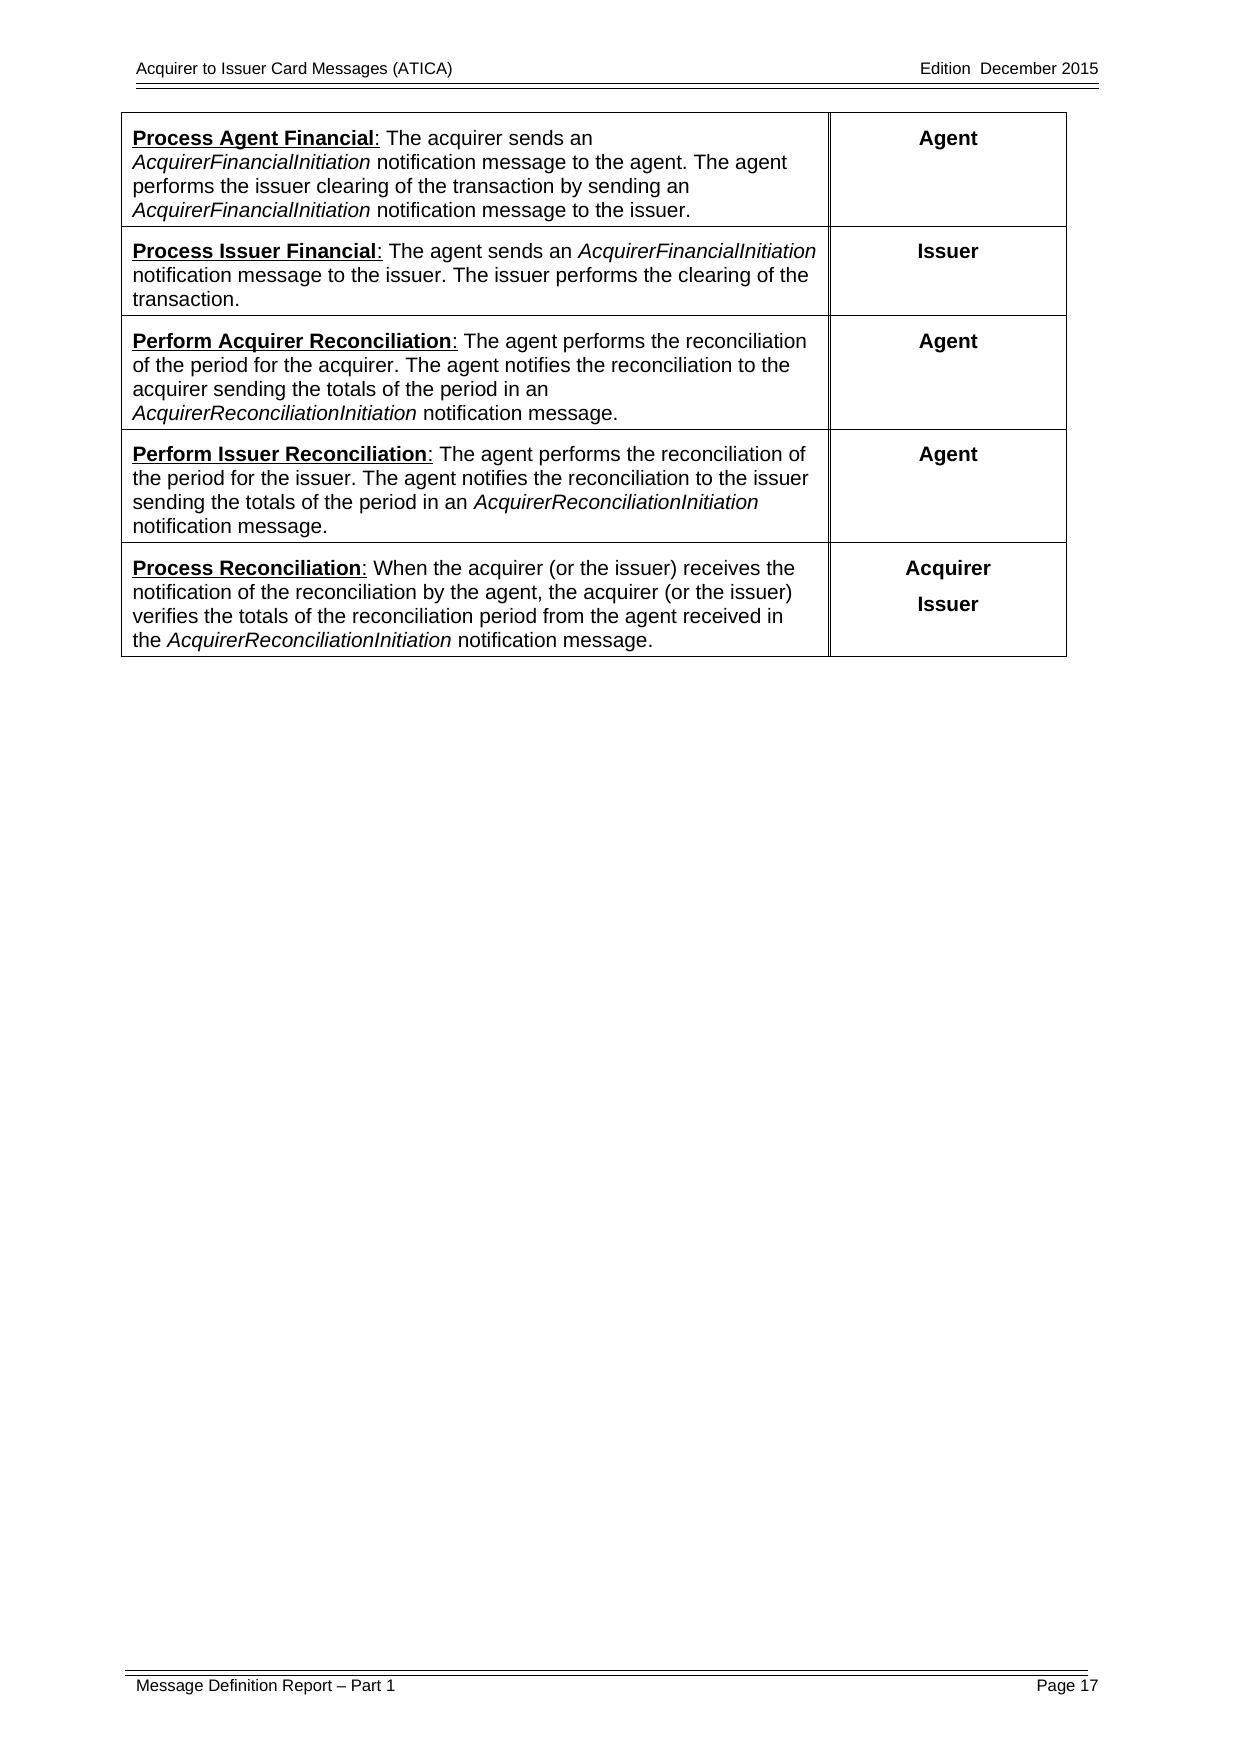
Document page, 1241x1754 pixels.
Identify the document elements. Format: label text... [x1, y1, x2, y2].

table_cell Process Issuer Financial: The agent sends an AcquirerFinancialInitiation notification message to the issuer. The issuer performs the clearing of the transaction. [122, 227, 828, 315]
table_cell Process Agent Financial: The acquirer sends an AcquirerFinancialInitiation notification message to the agent. The agent performs the issuer clearing of the transaction by sending an AcquirerFinancialInitiation notification message to the issuer. [122, 113, 828, 226]
table_cell Agent [831, 430, 1066, 542]
table_cell Agent [831, 113, 1066, 226]
table_cell Perform Acquirer Reconciliation: The agent performs the reconciliation of the period for the acquirer. The agent notifies the reconciliation to the acquirer sending the totals of the period in an AcquirerReconciliationInitiation notification message. [122, 316, 828, 429]
table_cell Perform Issuer Reconciliation: The agent performs the reconciliation of the period for the issuer. The agent notifies the reconciliation to the issuer sending the totals of the period in an AcquirerReconciliationInitiation notification message. [122, 430, 828, 542]
table_cell Agent [831, 316, 1066, 429]
table_cell Acquirer Issuer [831, 543, 1066, 656]
table_cell Issuer [831, 227, 1066, 315]
table_cell Process Reconciliation: When the acquirer (or the issuer) receives the notification of the reconciliation by the agent, the acquirer (or the issuer) verifies the totals of the reconciliation period from the agent received in the AcquirerReconciliationInitiation notification message. [122, 543, 828, 656]
